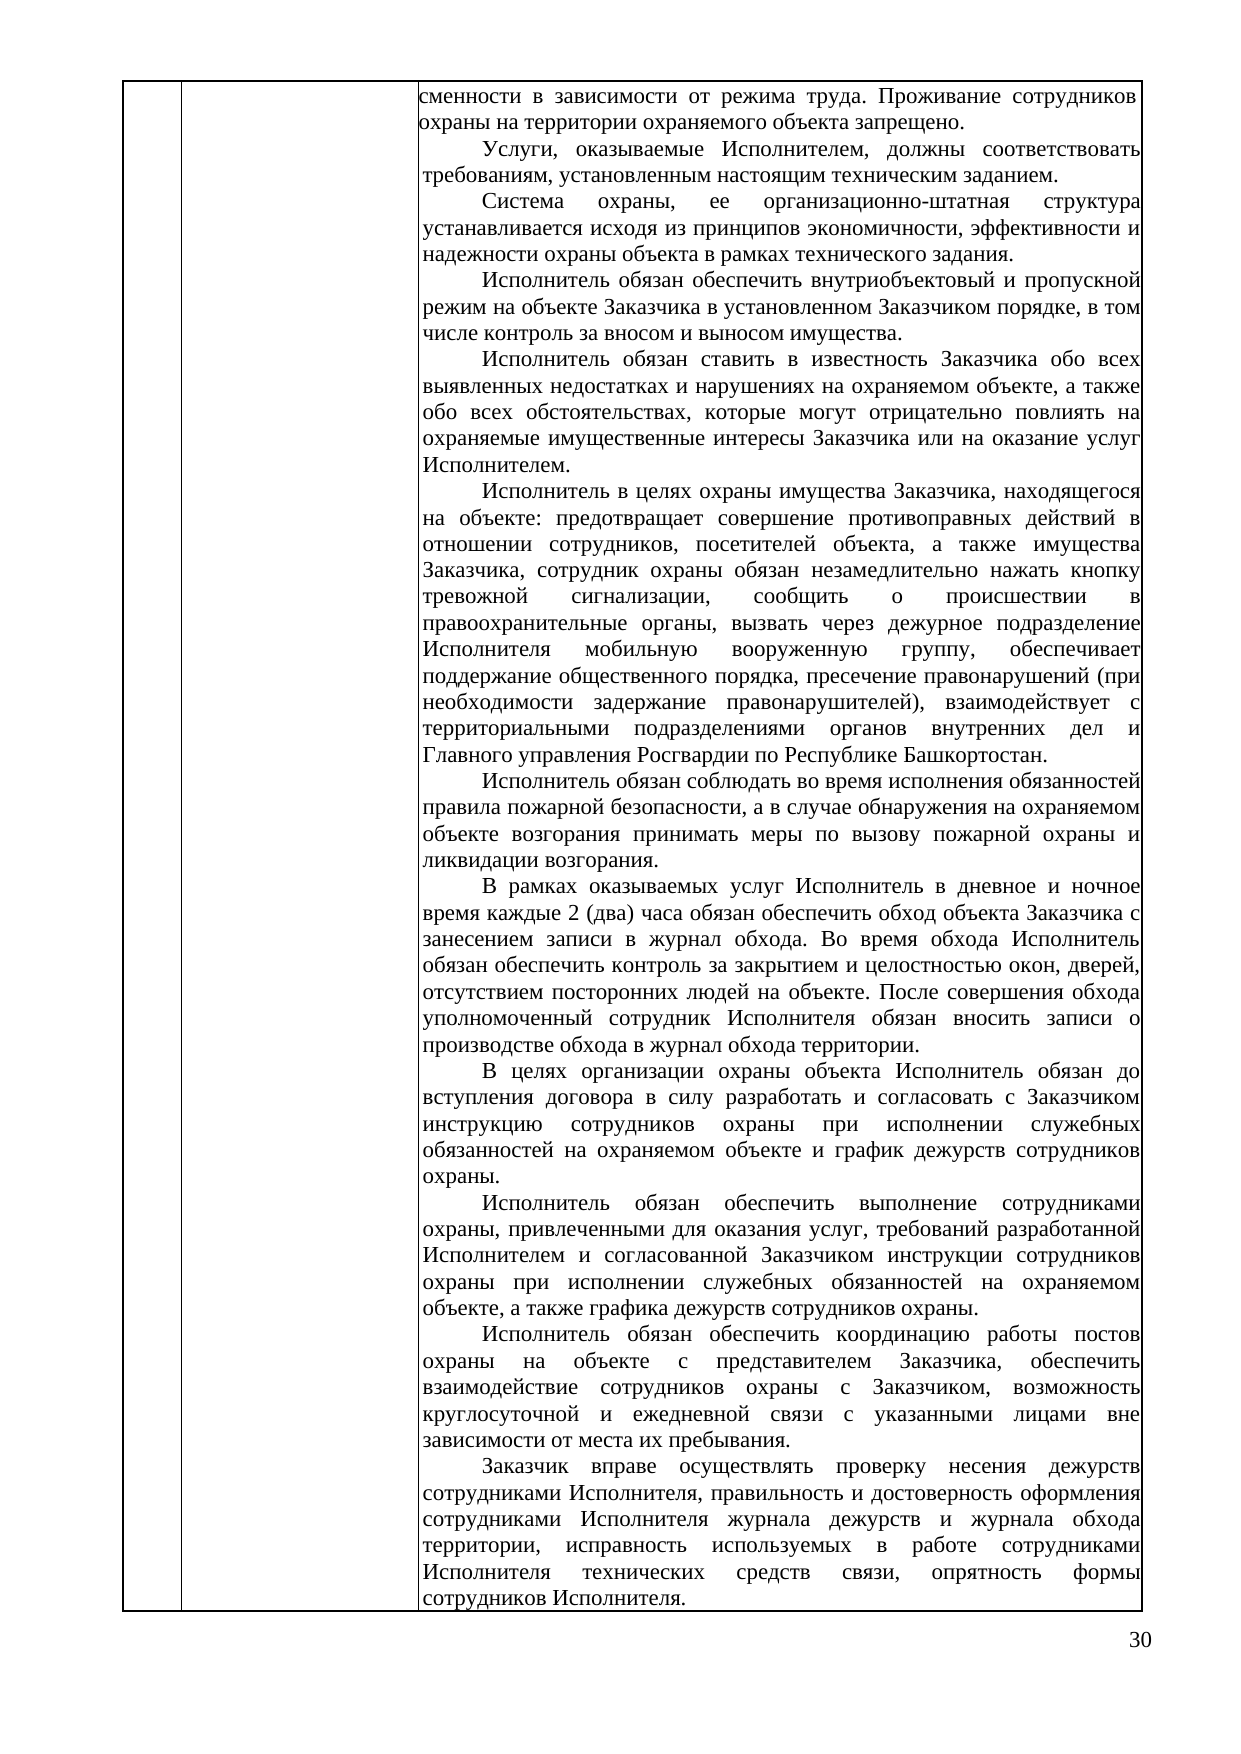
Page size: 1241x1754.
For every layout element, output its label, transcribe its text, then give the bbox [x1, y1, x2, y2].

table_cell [419, 82, 1141, 1610]
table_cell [182, 82, 418, 1610]
table_cell 4 [124, 82, 181, 1610]
